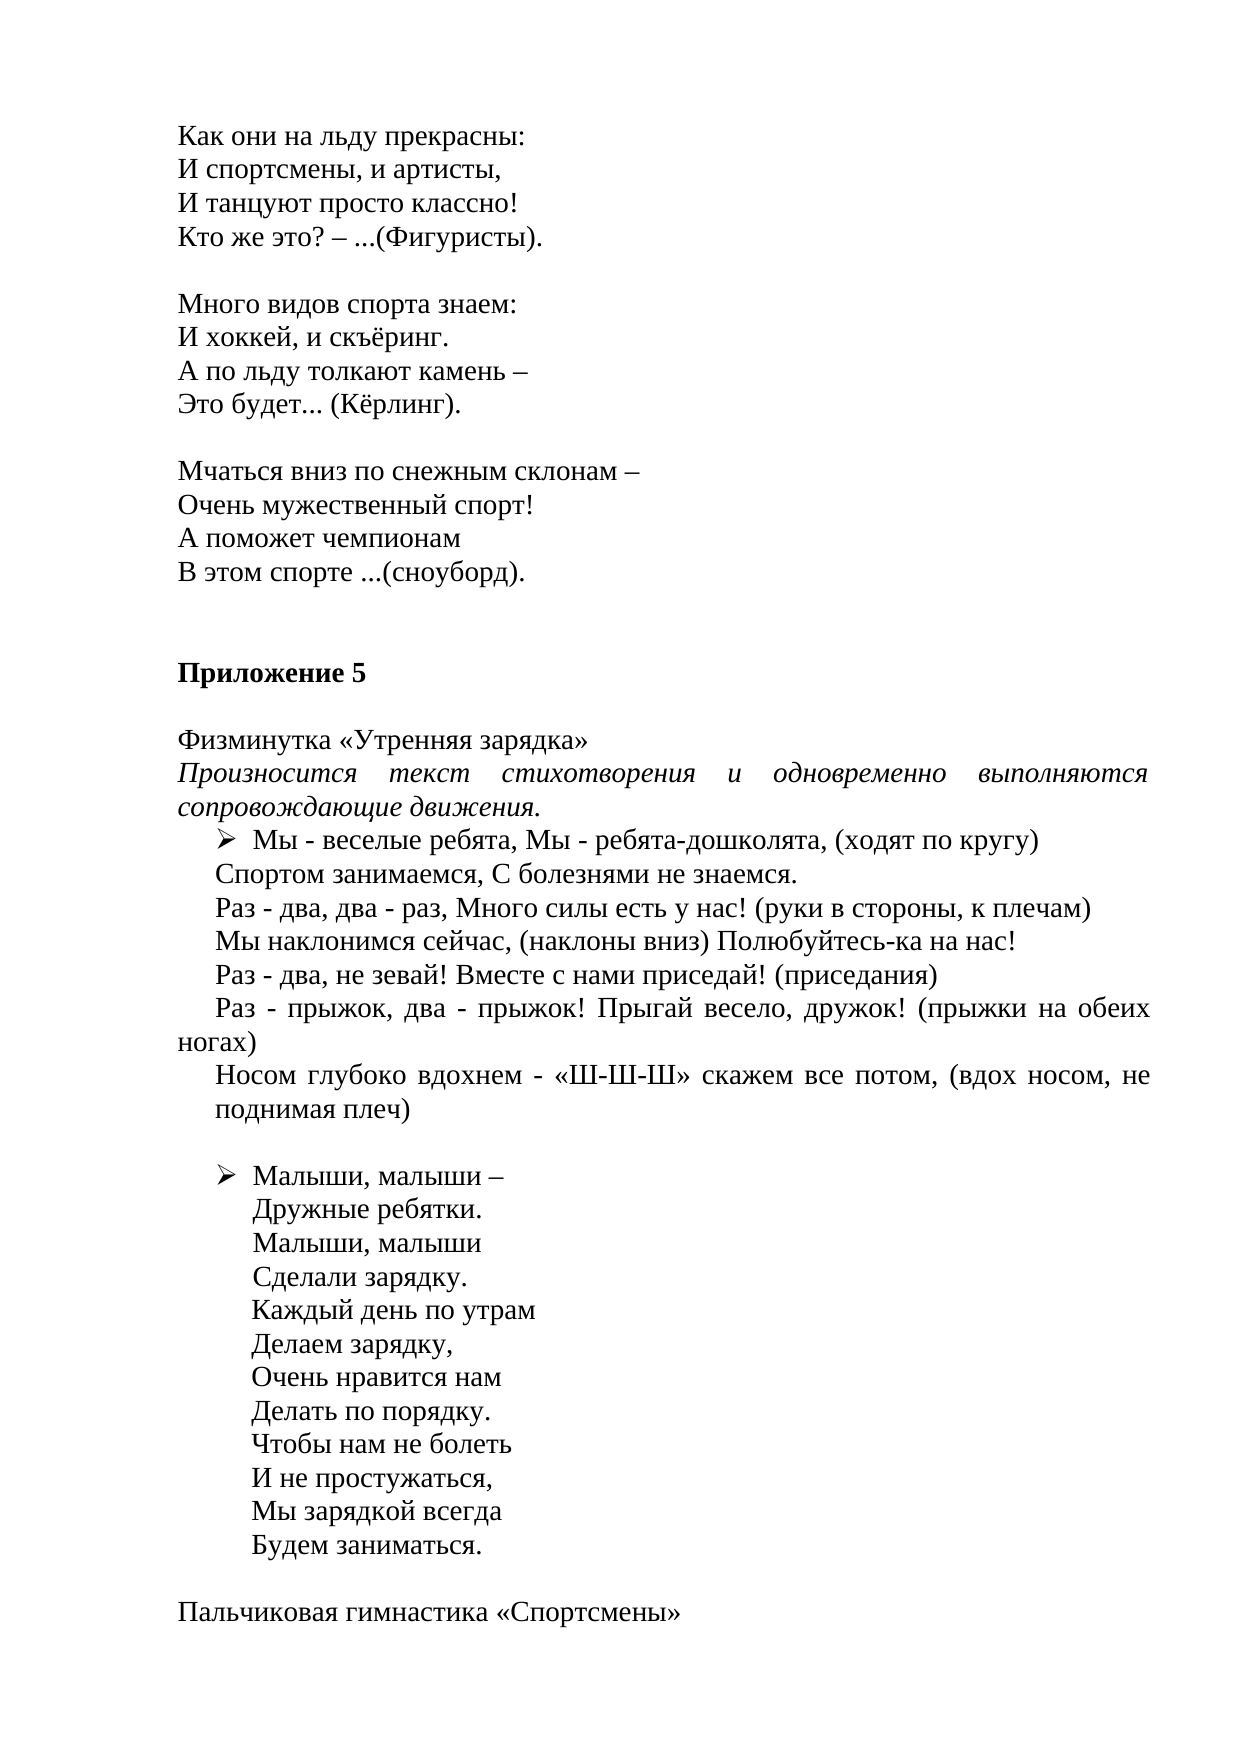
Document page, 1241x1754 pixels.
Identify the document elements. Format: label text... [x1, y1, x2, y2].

text Носом глубоко вдохнем - «Ш-Ш-Ш» скажем все потом, (вдох носом, не поднимая плеч) [215, 1057, 1152, 1124]
text Приложение 5 [177, 655, 1152, 688]
text Произносится текст стихотворения и одновременно выполняются сопровождающие движения. [177, 755, 1152, 822]
list Мы - веселые ребята, Мы - ребята-дошколята, (ходят по кругу) [215, 822, 1152, 856]
list Малыши, малыши – Дружные ребятки. Малыши, малыши Сделали зарядку. [215, 1158, 1152, 1292]
text Спортом занимаемся, С болезнями не знаемся. [177, 856, 1152, 890]
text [177, 118, 1152, 252]
text Много видов спорта знаем: И хоккей, и скъёринг. А по льду толкают камень – Это будет... (Кёрлинг). Мчаться вниз по снежным склонам – Очень мужественный спорт! А поможет чемпионам В этом спорте ...(сноуборд). [177, 252, 1152, 588]
text Каждый день по утрам Делаем зарядку, Очень нравится нам Делать по порядку. [251, 1292, 1152, 1426]
text Чтобы нам не болеть И не простужаться, Мы зарядкой всегда Будем заниматься. [251, 1426, 1152, 1561]
text Пальчиковая гимнастика «Спортсмены» [177, 1594, 1152, 1628]
text Физминутка «Утренняя зарядка» [177, 722, 1152, 755]
text Мы наклонимся сейчас, (наклоны вниз) Полюбуйтесь-ка на нас! [177, 923, 1152, 957]
text Раз - прыжок, два - прыжок! Прыгай весело, дружок! (прыжки на обеих ногах) [177, 990, 1152, 1057]
text Раз - два, не зевай! Вместе с нами приседай! (приседания) [177, 957, 1152, 990]
text Раз - два, два - раз, Много силы есть у нас! (руки в стороны, к плечам) [177, 890, 1152, 923]
